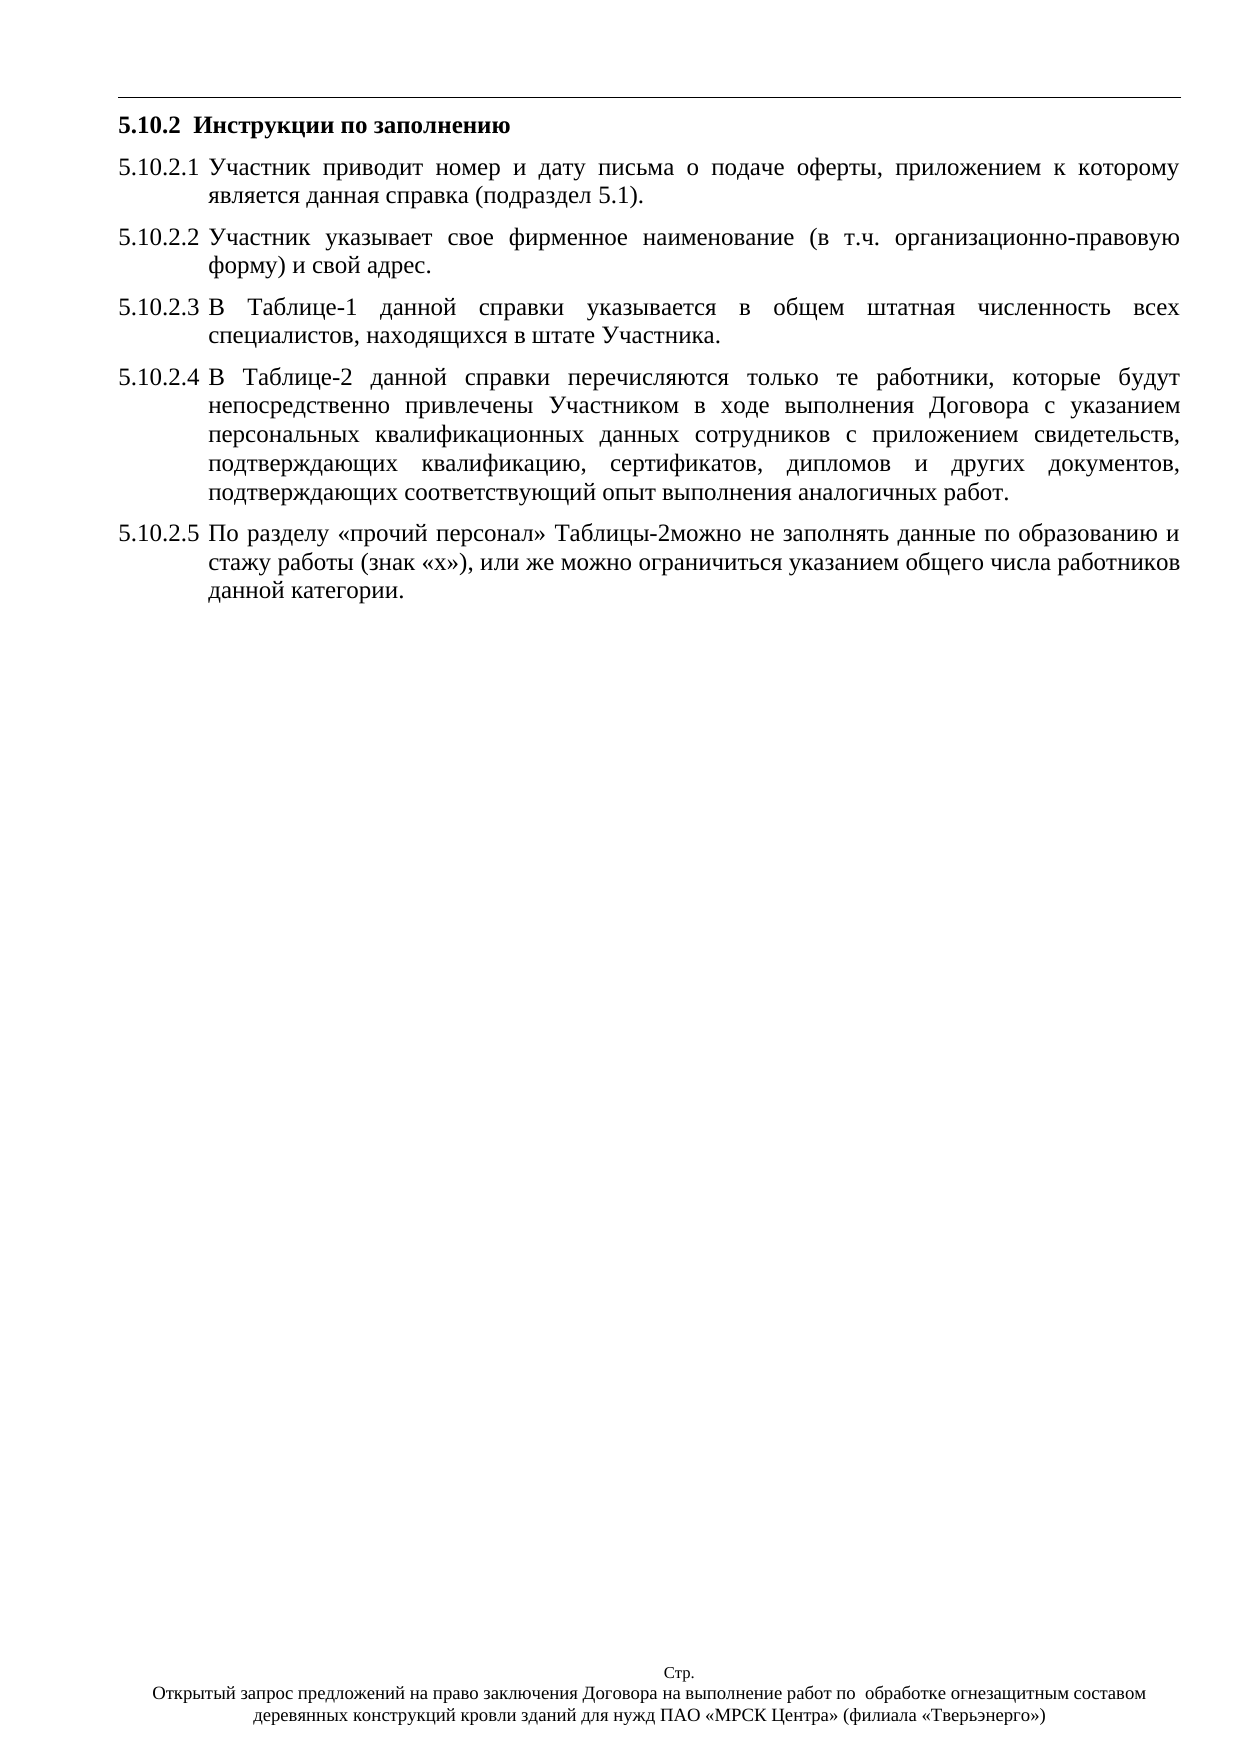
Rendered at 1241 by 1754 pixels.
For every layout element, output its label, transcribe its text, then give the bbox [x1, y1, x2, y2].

list По разделу «прочий персонал» Таблицы-2можно не заполнять данные по образованию и стажу работы (знак «х»), или же можно ограничиться указанием общего числа работников данной категории. [118, 518, 1181, 604]
list Участник указывает свое фирменное наименование (в т.ч. организационно-правовую форму) и свой адрес. [118, 222, 1181, 279]
list Участник приводит номер и дату письма о подаче оферты, приложением к которому является данная справка (подраздел 5.1). [118, 152, 1181, 209]
subtitle Инструкции по заполнению [118, 111, 1181, 139]
list В Таблице-1 данной справки указывается в общем штатная численность всех специалистов, находящихся в штате Участника. [118, 292, 1181, 349]
list В Таблице-2 данной справки перечисляются только те работники, которые будут непосредственно привлечены Участником в ходе выполнения Договора с указанием персональных квалификационных данных сотрудников с приложением свидетельств, подтверждающих квалификацию, сертификатов, дипломов и других документов, подтверждающих соответствующий опыт выполнения аналогичных работ. [118, 362, 1181, 506]
